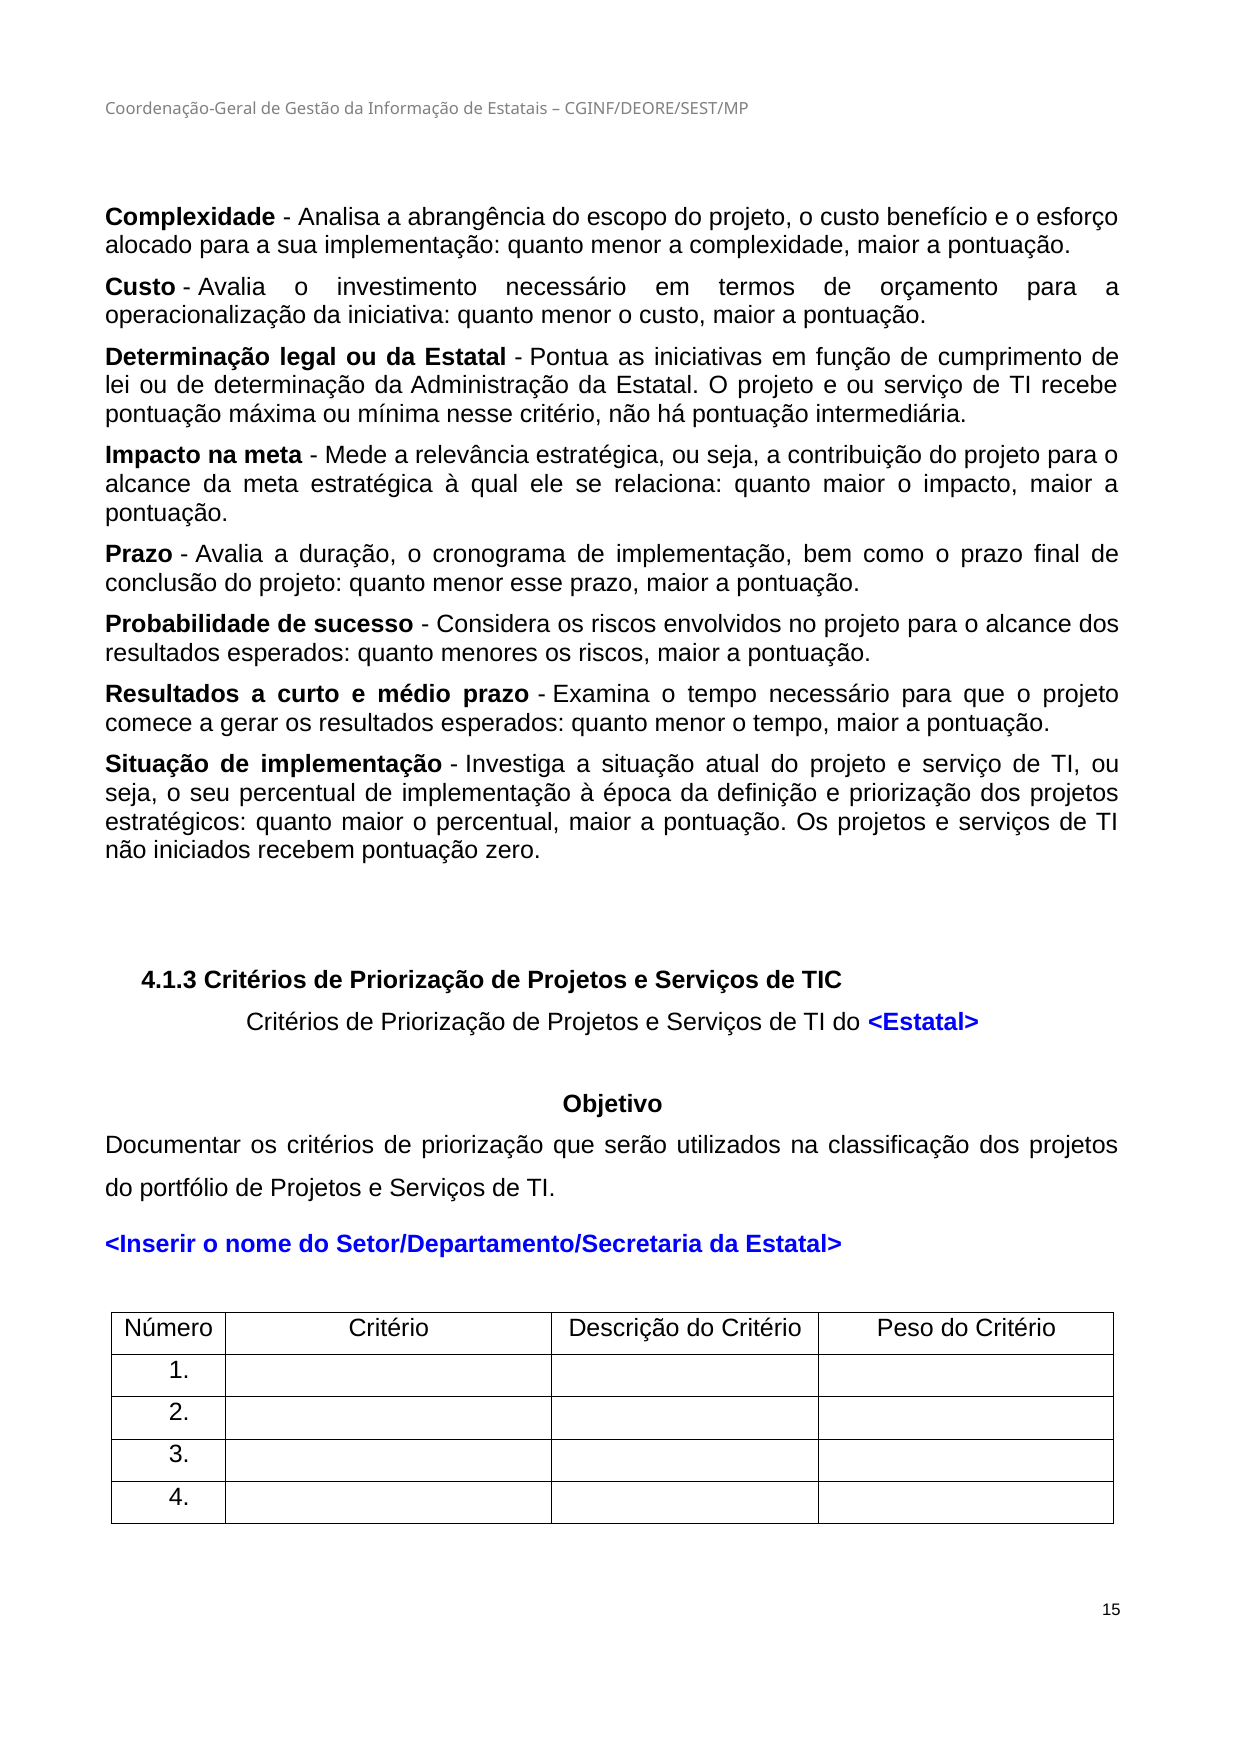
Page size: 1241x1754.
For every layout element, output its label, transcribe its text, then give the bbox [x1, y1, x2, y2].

table_header Descrição do Critério [552, 1313, 818, 1354]
table_cell [112, 1355, 225, 1396]
table_cell [112, 1440, 225, 1481]
table_cell [819, 1482, 1113, 1523]
table_cell [226, 1482, 551, 1523]
table_cell [552, 1440, 818, 1481]
table_cell [226, 1440, 551, 1481]
text Situação de implementação - Investiga a situação atual do projeto e serviço de TI, ou seja, o seu percentual de implementação à época da definição e priorização dos projetos estratégicos: quanto maior o percentual, maior a pontuação. Os projetos e serviços de TI não iniciados recebem pontuação zero. [105, 749, 1120, 864]
text Documentar os critérios de priorização que serão utilizados na classificação dos projetos do portfólio de Projetos e Serviços de TI. [105, 1130, 1120, 1202]
text Impacto na meta - Mede a relevância estratégica, ou seja, a contribuição do projeto para o alcance da meta estratégica à qual ele se relaciona: quanto maior o impacto, maior a pontuação. [105, 440, 1120, 527]
table_cell [552, 1397, 818, 1438]
table_cell [112, 1397, 225, 1438]
text Determinação legal ou da Estatal - Pontua as iniciativas em função de cumprimento de lei ou de determinação da Administração da Estatal. O projeto e ou serviço de TI recebe pontuação máxima ou mínima nesse critério, não há pontuação intermediária. [105, 342, 1120, 428]
table_cell [819, 1440, 1113, 1481]
table_cell [552, 1482, 818, 1523]
table_cell [819, 1397, 1113, 1438]
text Complexidade - Analisa a abrangência do escopo do projeto, o custo benefício e o esforço alocado para a sua implementação: quanto menor a complexidade, maior a pontuação. [105, 202, 1120, 259]
text Probabilidade de sucesso - Considera os riscos envolvidos no projeto para o alcance dos resultados esperados: quanto menores os riscos, maior a pontuação. [105, 609, 1120, 667]
text Critérios de Priorização de Projetos e Serviços de TI do <Estatal> [105, 1007, 1120, 1035]
table_header Número [112, 1313, 225, 1354]
table_cell [226, 1397, 551, 1438]
text Custo - Avalia o investimento necessário em termos de orçamento para a operacionalização da iniciativa: quanto menor o custo, maior a pontuação. [105, 272, 1120, 329]
table_header Critério [226, 1313, 551, 1354]
table_cell [819, 1355, 1113, 1396]
table_cell [226, 1355, 551, 1396]
text Prazo - Avalia a duração, o cronograma de implementação, bem como o prazo final de conclusão do projeto: quanto menor esse prazo, maior a pontuação. [105, 539, 1120, 597]
text Resultados a curto e médio prazo - Examina o tempo necessário para que o projeto comece a gerar os resultados esperados: quanto menor o tempo, maior a pontuação. [105, 679, 1120, 737]
table_cell [552, 1355, 818, 1396]
table_header Peso do Critério [819, 1313, 1113, 1354]
subtitle 4.1.3 Critérios de Priorização de Projetos e Serviços de TIC [141, 965, 1120, 994]
text Objetivo [105, 1089, 1120, 1118]
table_cell [112, 1482, 225, 1523]
text <Inserir o nome do Setor/Departamento/Secretaria da Estatal> [105, 1229, 1120, 1258]
